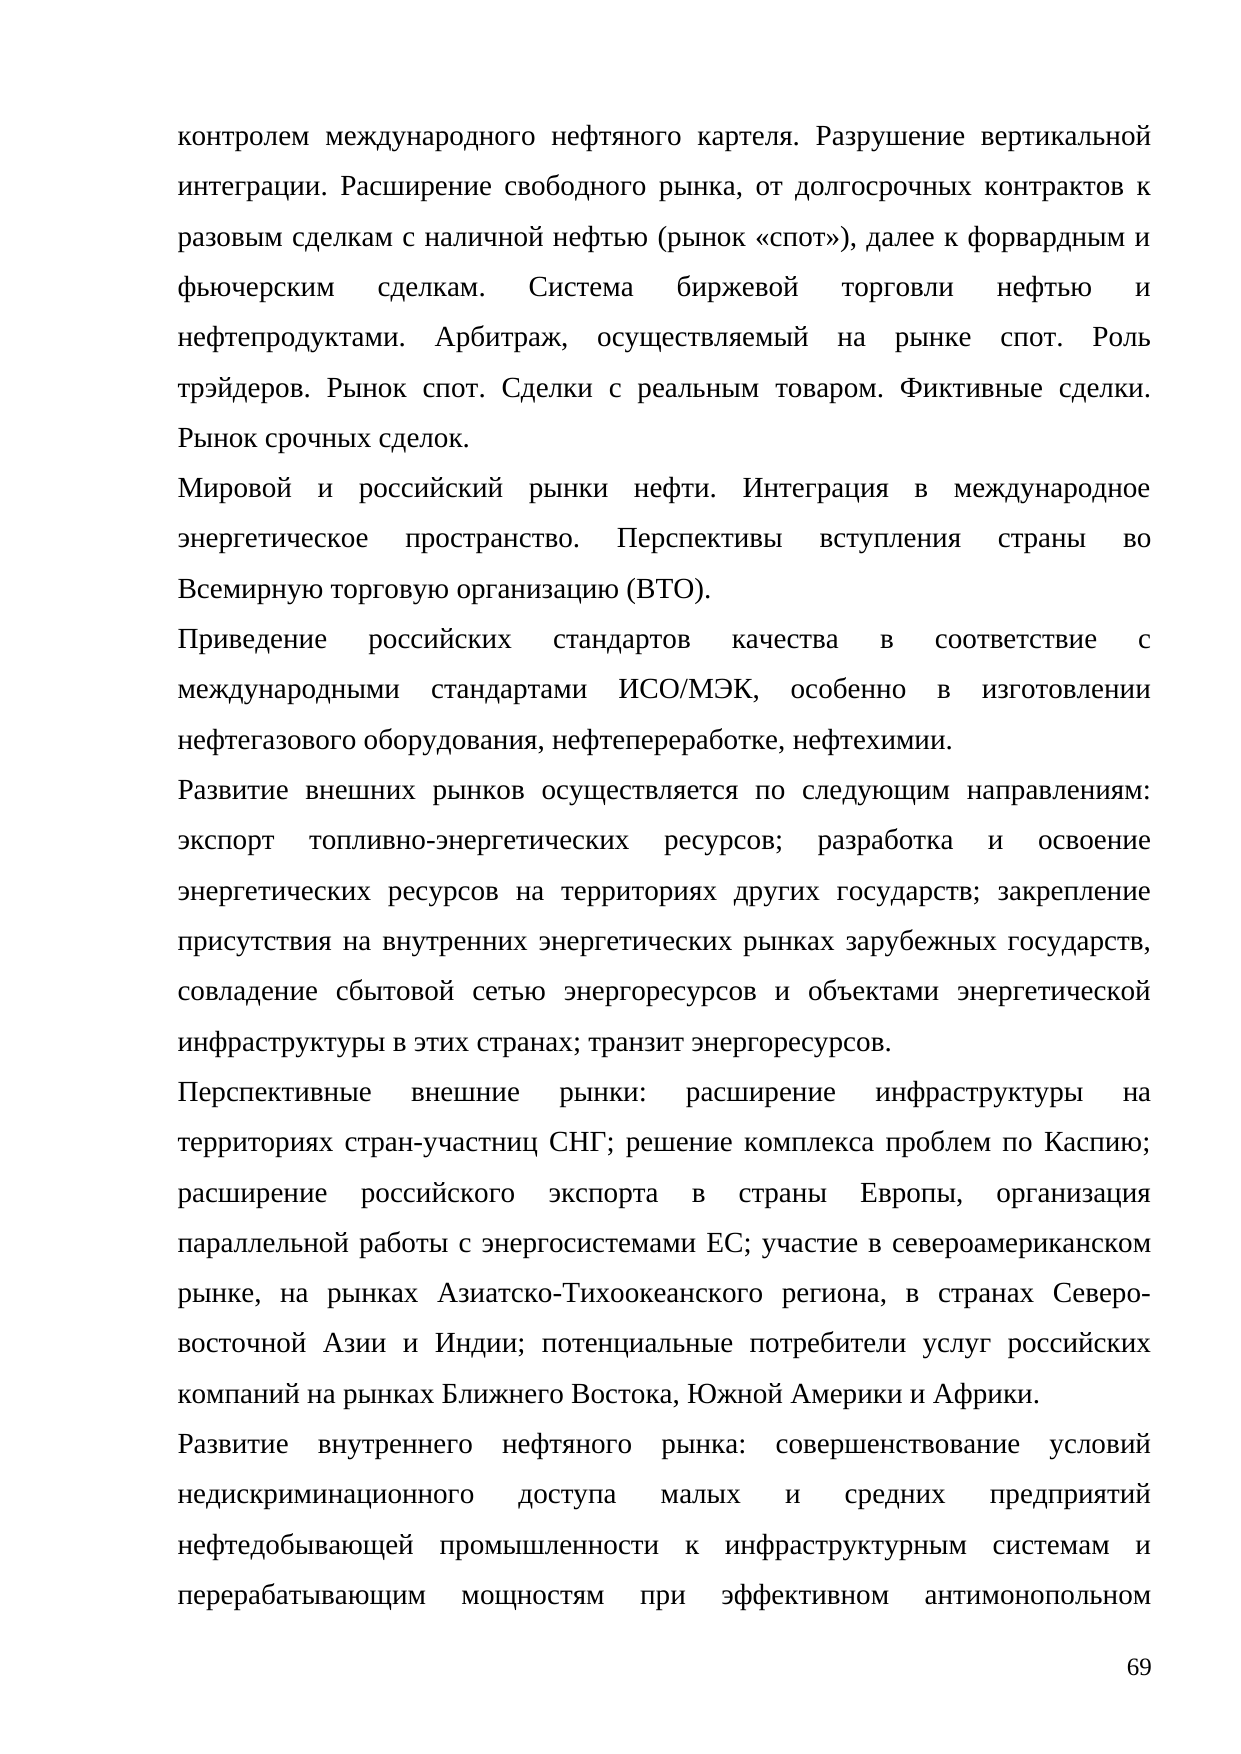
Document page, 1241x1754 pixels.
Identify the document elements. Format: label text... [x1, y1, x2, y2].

text Развитие внешних рынков осуществляется по следующим направлениям: экспорт топливно-энергетических ресурсов; разработка и освоение энергетических ресурсов на территориях других государств; закрепление присутствия на внутренних энергетических рынках зарубежных государств, совладение сбытовой сетью энергоресурсов и объектами энергетической инфраструктуры в этих странах; транзит энергоресурсов. [177, 772, 1152, 1057]
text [177, 1426, 1152, 1611]
text Приведение российских стандартов качества в соответствие с международными стандартами ИСО/МЭК, особенно в изготовлении нефтегазового оборудования, нефтепереработке, нефтехимии. [177, 621, 1152, 755]
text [177, 118, 1152, 453]
text Мировой и российский рынки нефти. Интеграция в международное энергетическое пространство. Перспективы вступления страны во Всемирную торговую организацию (ВТО). [177, 470, 1152, 604]
text Перспективные внешние рынки: расширение инфраструктуры на территориях стран-участниц СНГ; решение комплекса проблем по Каспию; расширение российского экспорта в страны Европы, организация параллельной работы с энергосистемами ЕС; участие в североамериканском рынке, на рынках Азиатско-Тихоокеанского региона, в странах Северо-восточной Азии и Индии; потенциальные потребители услуг российских компаний на рынках Ближнего Востока, Южной Америки и Африки. [177, 1074, 1152, 1409]
